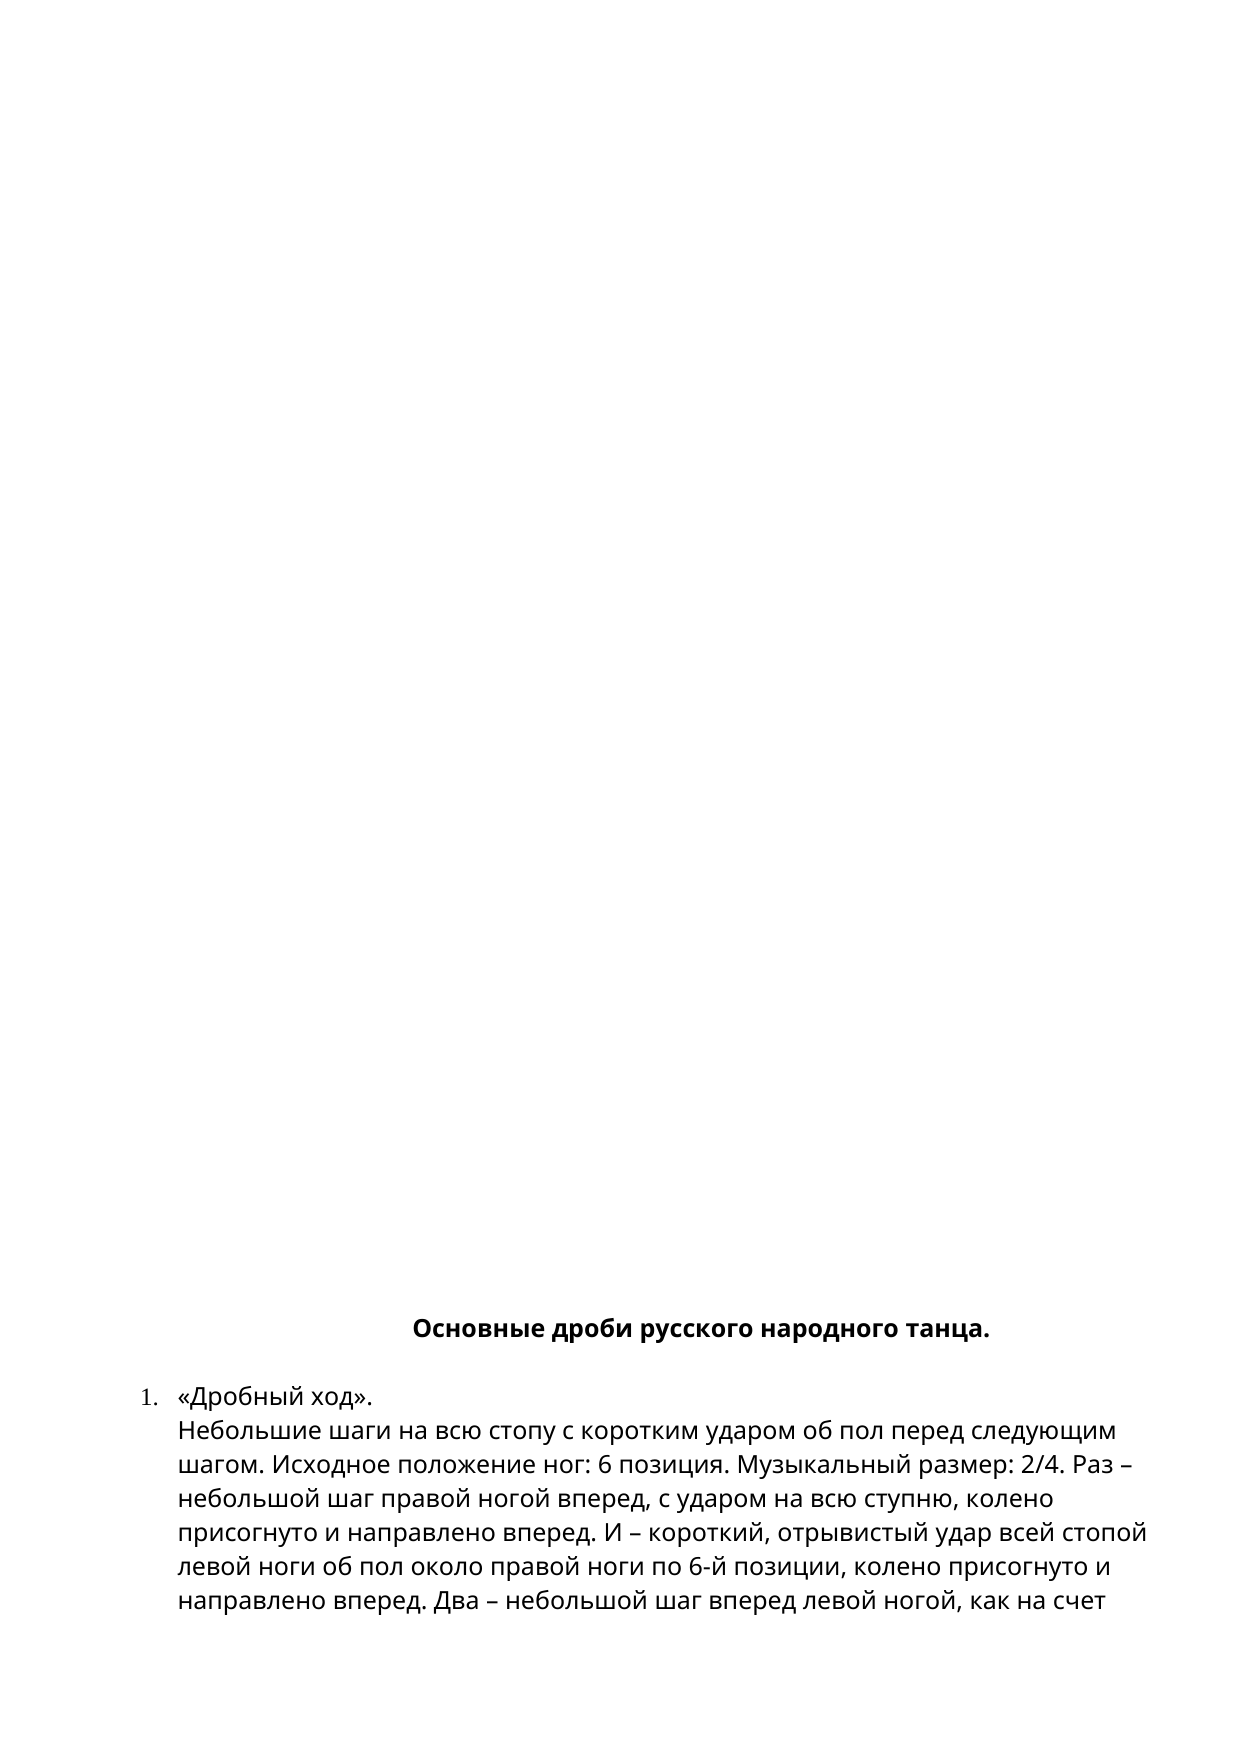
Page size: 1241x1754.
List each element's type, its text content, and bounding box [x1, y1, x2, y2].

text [177, 1412, 1152, 1617]
text Основные дроби русского народного танца. [177, 1310, 1152, 1344]
list «Дробный ход». [140, 1378, 1152, 1412]
